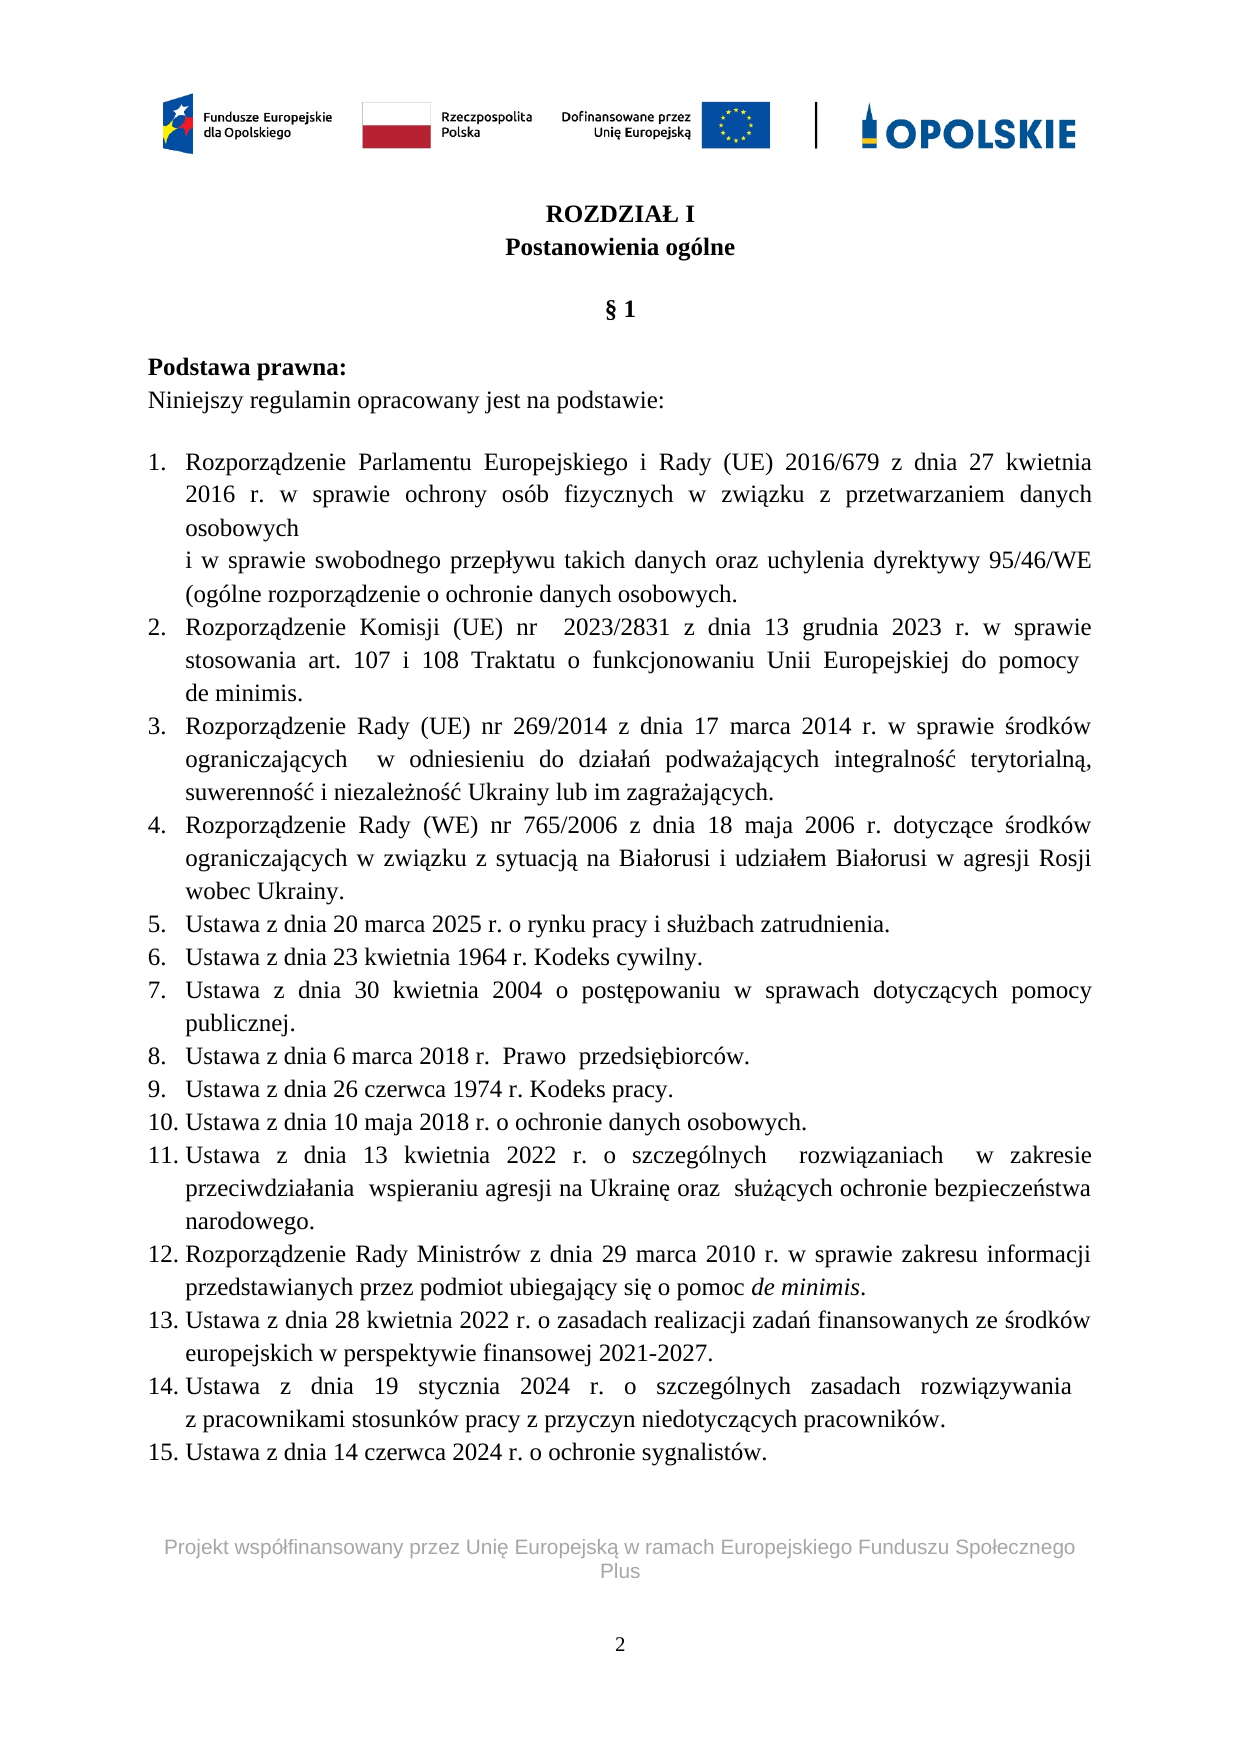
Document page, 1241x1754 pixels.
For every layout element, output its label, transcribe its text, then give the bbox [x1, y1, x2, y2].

list Ustawa z dnia 13 kwietnia 2022 r. o szczególnych rozwiązaniach w zakresie przeciwdziałania wspieraniu agresji na Ukrainę oraz służących ochronie bezpieczeństwa narodowego. [148, 1140, 1092, 1235]
list Rozporządzenie Rady (WE) nr 765/2006 z dnia 18 maja 2006 r. dotyczące środków ograniczających w związku z sytuacją na Białorusi i udziałem Białorusi w agresji Rosji wobec Ukrainy. [148, 810, 1092, 904]
text Podstawa prawna: [148, 352, 1092, 381]
text § 1 [148, 294, 1092, 323]
list Rozporządzenie Rady Ministrów z dnia 29 marca 2010 r. w sprawie zakresu informacji przedstawianych przez podmiot ubiegający się o pomoc de minimis. [148, 1239, 1092, 1301]
list Ustawa z dnia 19 stycznia 2024 r. o szczególnych zasadach rozwiązywania z pracownikami stosunków pracy z przyczyn niedotyczących pracowników. [148, 1371, 1092, 1433]
list Ustawa z dnia 20 marca 2025 r. o rynku pracy i służbach zatrudnienia. [148, 909, 1092, 938]
list Ustawa z dnia 30 kwietnia 2004 o postępowaniu w sprawach dotyczących pomocy publicznej. [148, 975, 1092, 1037]
list Rozporządzenie Rady (UE) nr 269/2014 z dnia 17 marca 2014 r. w sprawie środków ograniczających w odniesieniu do działań podważających integralność terytorialną, suwerenność i niezależność Ukrainy lub im zagrażających. [148, 711, 1092, 806]
list Ustawa z dnia 26 czerwca 1974 r. Kodeks pracy. [148, 1074, 1092, 1103]
text Postanowienia ogólne [148, 232, 1092, 261]
list Ustawa z dnia 6 marca 2018 r. Prawo przedsiębiorców. [148, 1041, 1092, 1070]
list Ustawa z dnia 14 czerwca 2024 r. o ochronie sygnalistów. [148, 1437, 1092, 1466]
list Ustawa z dnia 28 kwietnia 2022 r. o zasadach realizacji zadań finansowanych ze środków europejskich w perspektywie finansowej 2021-2027. [148, 1305, 1092, 1367]
list Ustawa z dnia 23 kwietnia 1964 r. Kodeks cywilny. [148, 942, 1092, 971]
list Rozporządzenie Parlamentu Europejskiego i Rady (UE) 2016/679 z dnia 27 kwietnia 2016 r. w sprawie ochrony osób fizycznych w związku z przetwarzaniem danych osobowych i w sprawie swobodnego przepływu takich danych oraz uchylenia dyrektywy 95/46/WE (ogólne rozporządzenie o ochronie danych osobowych. [148, 447, 1092, 607]
picture [147, 73, 1092, 171]
text Niniejszy regulamin opracowany jest na podstawie: [148, 385, 1092, 413]
list Ustawa z dnia 10 maja 2018 r. o ochronie danych osobowych. [148, 1107, 1092, 1136]
list Rozporządzenie Komisji (UE) nr 2023/2831 z dnia 13 grudnia 2023 r. w sprawie stosowania art. 107 i 108 Traktatu o funkcjonowaniu Unii Europejskiej do pomocy de minimis. [148, 612, 1092, 706]
text ROZDZIAŁ I [148, 199, 1092, 228]
